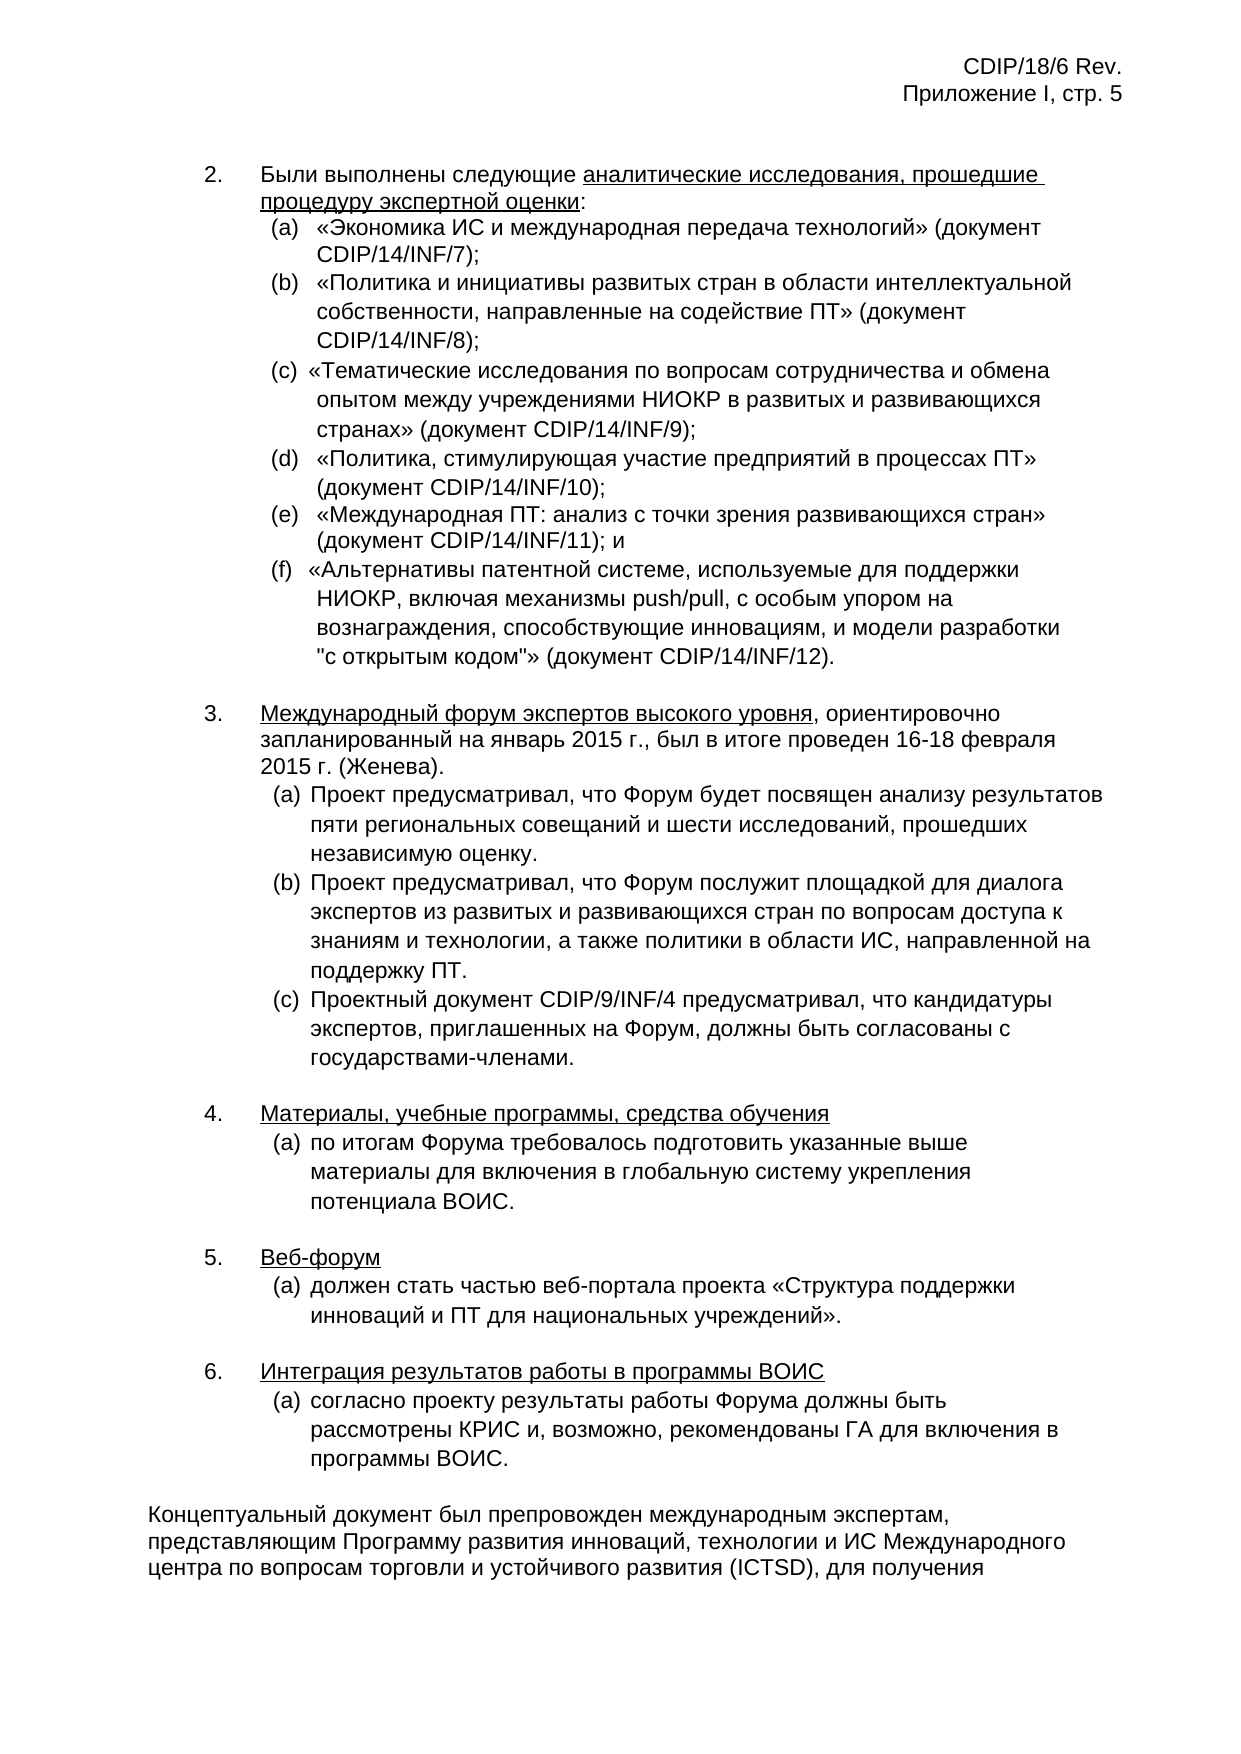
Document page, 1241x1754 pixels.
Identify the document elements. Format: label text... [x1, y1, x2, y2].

text (a) по итогам Форума требовалось подготовить указанные выше материалы для включения в глобальную систему укрепления потенциала ВОИС. [273, 1126, 1051, 1215]
text (e) «Международная ПТ: анализ с точки зрения развивающихся стран» (документ CDIP/14/INF/11); и [271, 501, 1124, 554]
text (a) Проект предусматривал, что Форум будет посвящен анализу результатов пяти региональных совещаний и шести исследований, прошедших независимую оценку. [273, 779, 1117, 867]
text 4. Материалы, учебные программы, средства обучения [204, 1100, 1124, 1126]
text 5. Веб-форум [204, 1244, 1124, 1270]
text (a) «Экономика ИС и международная передача технологий» (документ CDIP/14/INF/7); [271, 214, 1124, 267]
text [148, 1501, 1122, 1580]
text (a) согласно проекту результаты работы Форума должны быть рассмотрены КРИС и, возможно, рекомендованы ГА для включения в программы ВОИС. [273, 1385, 1088, 1472]
text (d) «Политика, стимулирующая участие предприятий в процессах ПТ» (документ CDIP/14/INF/10); [271, 443, 1124, 501]
text (b) Проект предусматривал, что Форум послужит площадкой для диалога экспертов из развитых и развивающихся стран по вопросам доступа к знаниям и технологии, а также политики в области ИС, направленной на поддержку ПТ. [273, 867, 1111, 984]
text (f) «Альтернативы патентной системе, используемые для поддержки НИОКР, включая механизмы push/pull, с особым упором на вознаграждения, способствующие инновациям, и модели разработки "с открытым кодом"» (документ CDIP/14/INF/12). [271, 554, 1060, 671]
text 3. Международный форум экспертов высокого уровня, ориентировочно запланированный на январь 2015 г., был в итоге проведен 16-18 февраля 2015 г. (Женева). [204, 700, 1124, 779]
text (c) Проектный документ CDIP/9/INF/4 предусматривал, что кандидатуры экспертов, приглашенных на Форум, должны быть согласованы с государствами-членами. [273, 984, 1124, 1071]
text 6. Интеграция результатов работы в программы ВОИС [204, 1358, 1124, 1384]
text (a) должен стать частью веб-портала проекта «Структура поддержки инноваций и ПТ для национальных учреждений». [273, 1271, 1104, 1329]
text (b) «Политика и инициативы развитых стран в области интеллектуальной собственности, направленные на содействие ПТ» (документ CDIP/14/INF/8); [271, 267, 1124, 355]
text 2. Были выполнены следующие аналитические исследования, прошедшие процедуру экспертной оценки: [204, 161, 1124, 214]
text (c) «Тематические исследования по вопросам сотрудничества и обмена опытом между учреждениями НИОКР в развитых и развивающихся странах» (документ CDIP/14/INF/9); [271, 355, 1108, 443]
